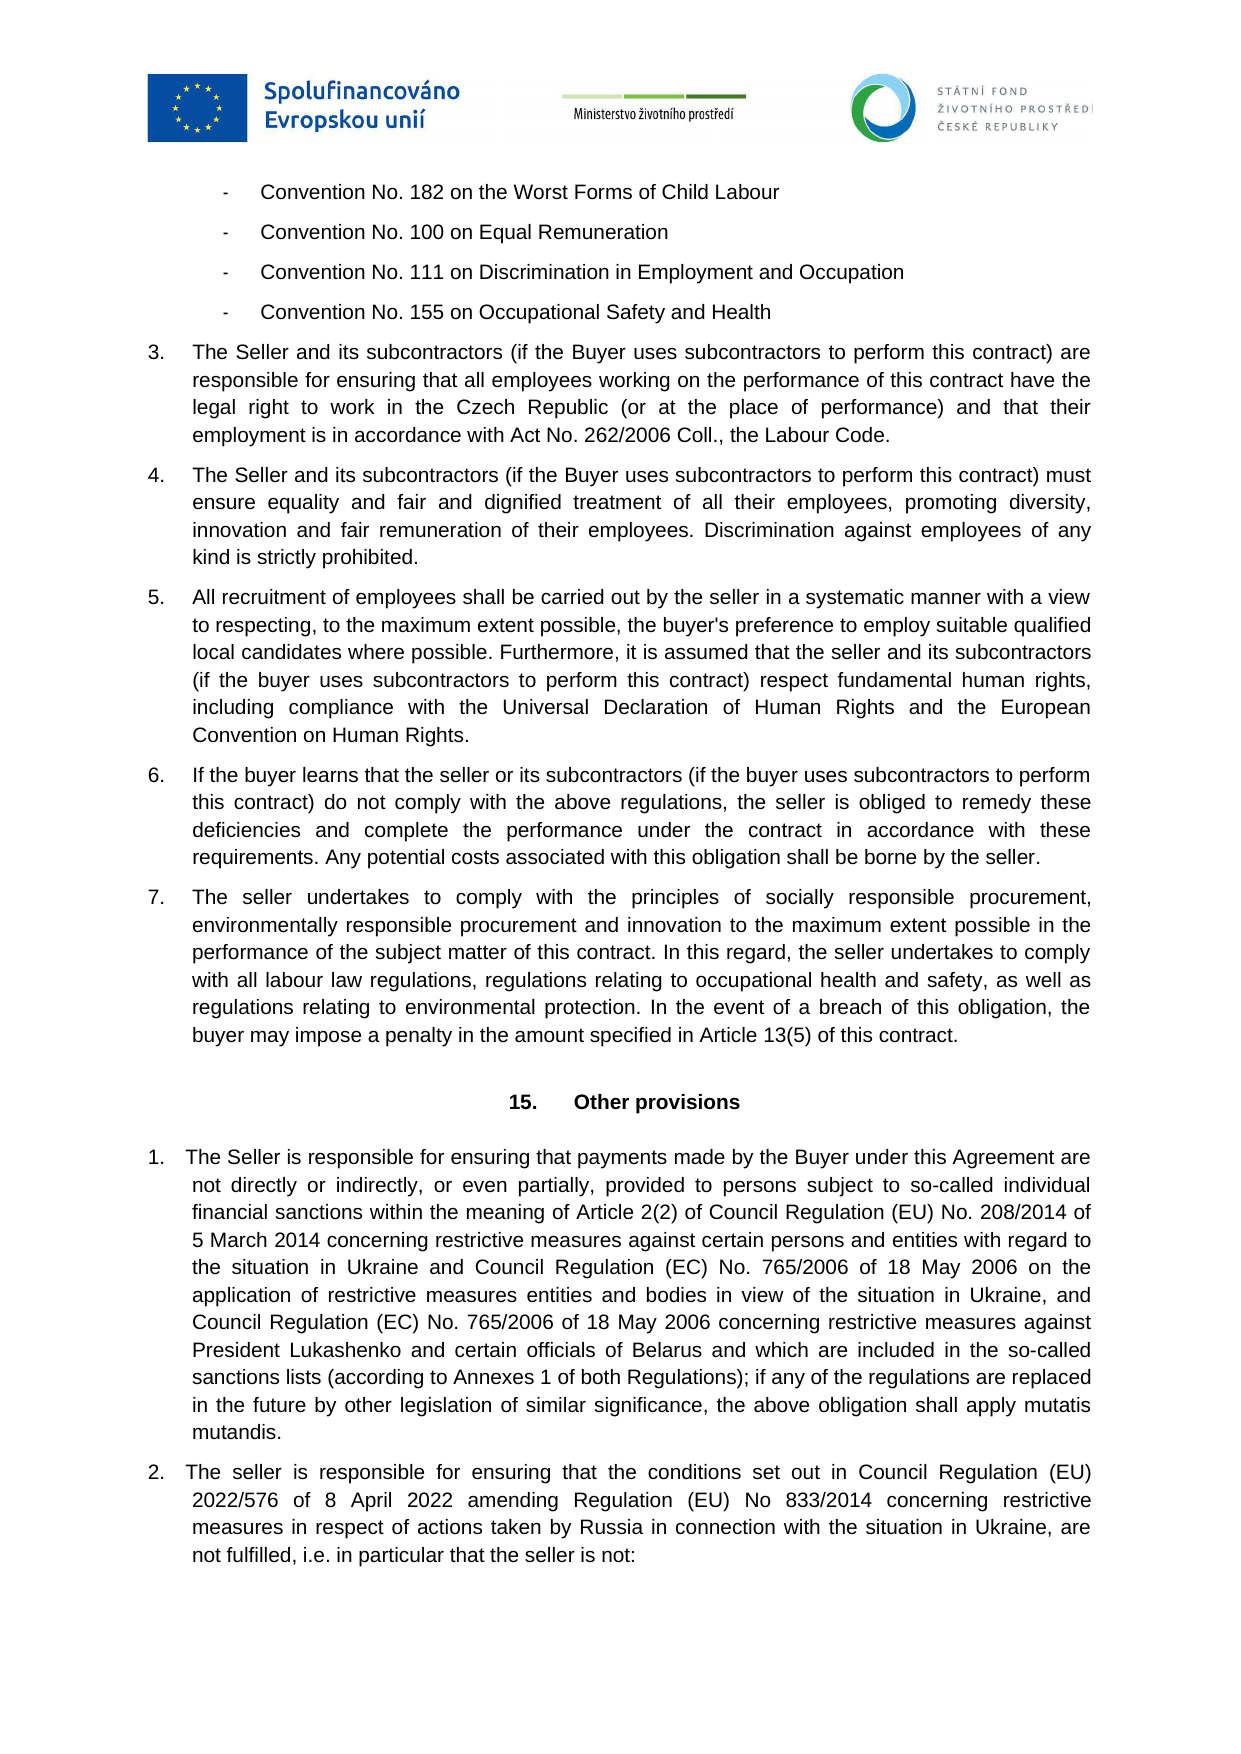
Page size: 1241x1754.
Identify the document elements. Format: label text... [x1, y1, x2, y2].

list Convention No. 111 on Discrimination in Employment and Occupation [223, 260, 1093, 284]
list The seller is responsible for ensuring that the conditions set out in Council Regulation (EU) 2022/576 of 8 April 2022 amending Regulation (EU) No 833/2014 concerning restrictive measures in respect of actions taken by Russia in connection with the situation in Ukraine, are not fulfilled, i.e. in particular that the seller is not: [148, 1460, 1093, 1566]
list The Seller and its subcontractors (if the Buyer uses subcontractors to perform this contract) are responsible for ensuring that all employees working on the performance of this contract have the legal right to work in the Czech Republic (or at the place of performance) and that their employment is in accordance with Act No. 262/2006 Coll., the Labour Code. [148, 340, 1093, 446]
list Convention No. 100 on Equal Remuneration [223, 219, 1093, 244]
list The Seller and its subcontractors (if the Buyer uses subcontractors to perform this contract) must ensure equality and fair and dignified treatment of all their employees, promoting diversity, innovation and fair remuneration of their employees. Discrimination against employees of any kind is strictly prohibited. [148, 462, 1093, 569]
list Convention No. 182 on the Worst Forms of Child Labour [223, 179, 1093, 203]
list All recruitment of employees shall be carried out by the seller in a systematic manner with a view to respecting, to the maximum extent possible, the buyer's preference to employ suitable qualified local candidates where possible. Furthermore, it is assumed that the seller and its subcontractors (if the buyer uses subcontractors to perform this contract) respect fundamental human rights, including compliance with the Universal Declaration of Human Rights and the European Convention on Human Rights. [148, 585, 1093, 746]
list Other provisions [183, 1090, 1093, 1114]
list The seller undertakes to comply with the principles of socially responsible procurement, environmentally responsible procurement and innovation to the maximum extent possible in the performance of the subject matter of this contract. In this regard, the seller undertakes to comply with all labour law regulations, regulations relating to occupational health and safety, as well as regulations relating to environmental protection. In the event of a breach of this obligation, the buyer may impose a penalty in the amount specified in Article 13(5) of this contract. [148, 885, 1093, 1046]
list The Seller is responsible for ensuring that payments made by the Buyer under this Agreement are not directly or indirectly, or even partially, provided to persons subject to so-called individual financial sanctions within the meaning of Article 2(2) of Council Regulation (EU) No. 208/2014 of 5 March 2014 concerning restrictive measures against certain persons and entities with regard to the situation in Ukraine and Council Regulation (EC) No. 765/2006 of 18 May 2006 on the application of restrictive measures entities and bodies in view of the situation in Ukraine, and Council Regulation (EC) No. 765/2006 of 18 May 2006 concerning restrictive measures against President Lukashenko and certain officials of Belarus and which are included in the so-called sanctions lists (according to Annexes 1 of both Regulations); if any of the regulations are replaced in the future by other legislation of similar significance, the above obligation shall apply mutatis mutandis. [148, 1145, 1093, 1444]
list If the buyer learns that the seller or its subcontractors (if the buyer uses subcontractors to perform this contract) do not comply with the above regulations, the seller is obliged to remedy these deficiencies and complete the performance under the contract in accordance with these requirements. Any potential costs associated with this obligation shall be borne by the seller. [148, 762, 1093, 869]
list Convention No. 155 on Occupational Safety and Health [223, 300, 1093, 324]
